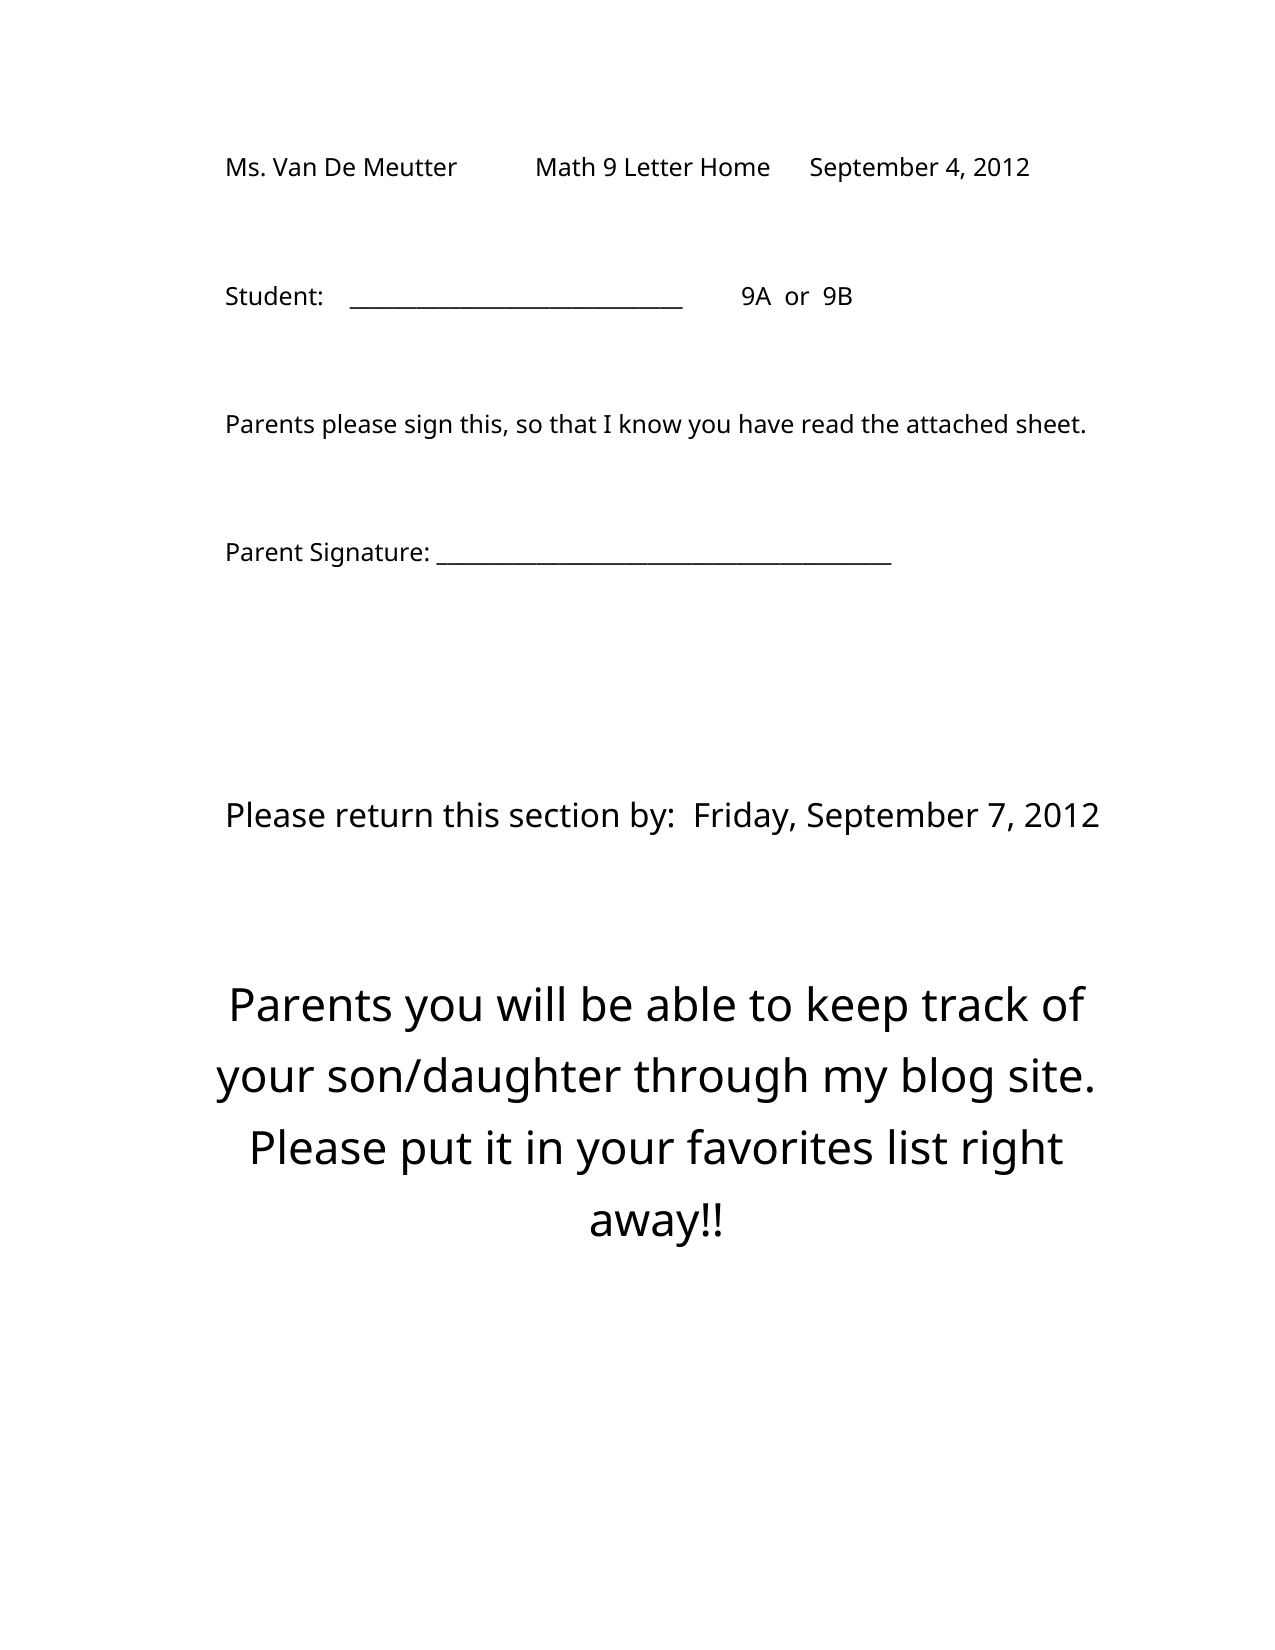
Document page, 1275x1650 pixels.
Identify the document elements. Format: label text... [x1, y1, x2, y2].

text Ms. Van De Meutter Math 9 Letter Home September 4, 2012 [225, 150, 1125, 184]
text Parent Signature: _________________________________________ [225, 535, 1125, 569]
text Parents you will be able to keep track of your son/daughter through my blog site. Please put it in your favorites list right away!! [187, 972, 1125, 1249]
text Parents please sign this, so that I know you have read the attached sheet. [225, 407, 1125, 441]
text Student: ______________________________ 9A or 9B [225, 278, 1125, 312]
text Please return this section by: Friday, September 7, 2012 [225, 792, 1125, 837]
